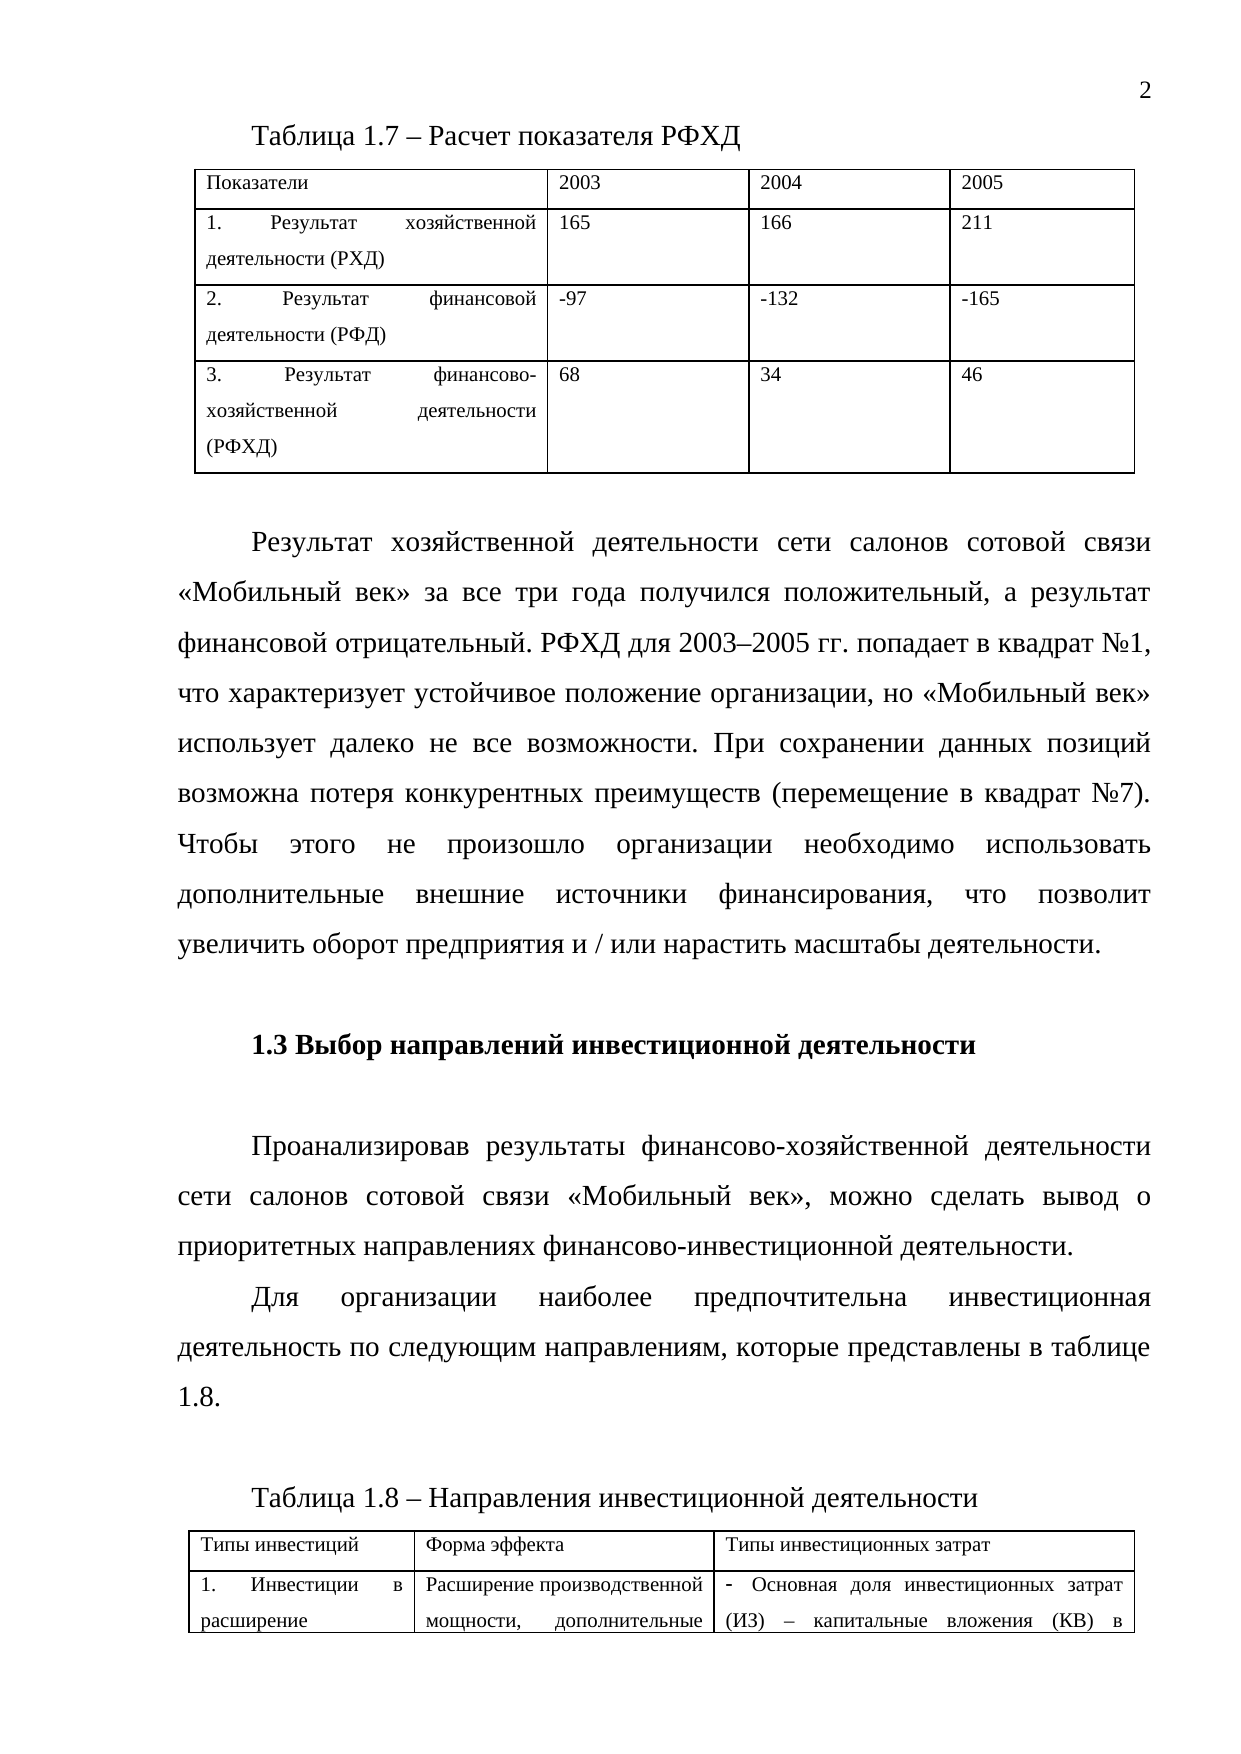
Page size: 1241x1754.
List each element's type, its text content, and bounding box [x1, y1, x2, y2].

text Таблица 1.7 – Расчет показателя РФХД [177, 118, 1152, 152]
table_header Показатели [196, 170, 547, 208]
table_cell 165 [548, 210, 748, 284]
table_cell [415, 1572, 713, 1632]
text Проанализировав результаты финансово-хозяйственной деятельности сети салонов сотовой связи «Мобильный век», можно сделать вывод о приоритетных направлениях финансово-инвестиционной деятельности. [177, 1128, 1152, 1262]
table_cell 3. Результат финансово-хозяйственной деятельности (РФХД) [196, 362, 547, 472]
table_header 2004 [750, 170, 949, 208]
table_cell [715, 1572, 1134, 1632]
table_cell 34 [750, 362, 949, 472]
table_cell -132 [750, 286, 949, 360]
table_cell -97 [548, 286, 748, 360]
table_cell 166 [750, 210, 949, 284]
table_header Типы инвестиционных затрат [715, 1532, 1134, 1570]
table_cell 1. Результат хозяйственной деятельности (РХД) [196, 210, 547, 284]
text Таблица 1.8 – Направления инвестиционной деятельности [177, 1480, 1152, 1513]
table_cell 2. Результат финансовой деятельности (РФД) [196, 286, 547, 360]
table_header 2005 [951, 170, 1134, 208]
text Результат хозяйственной деятельности сети салонов сотовой связи «Мобильный век» за все три года получился положительный, а результат финансовой отрицательный. РФХД для 2003–2005 гг. попадает в квадрат №1, что характеризует устойчивое положение организации, но «Мобильный век» использует далеко не все возможности. При сохранении данных позиций возможна потеря конкурентных преимуществ (перемещение в квадрат №7). Чтобы этого не произошло организации необходимо использовать дополнительные внешние источники финансирования, что позволит увеличить оборот предприятия и / или нарастить масштабы деятельности. [177, 524, 1152, 960]
table_cell -165 [951, 286, 1134, 360]
table_cell 46 [951, 362, 1134, 472]
table_cell 211 [951, 210, 1134, 284]
text Для организации наиболее предпочтительна инвестиционная деятельность по следующим направлениям, которые представлены в таблице 1.8. [177, 1279, 1152, 1413]
table_header Типы инвестиций [190, 1532, 414, 1570]
text 1.3 Выбор направлений инвестиционной деятельности [177, 1027, 1152, 1061]
table_cell 68 [548, 362, 748, 472]
table_header Форма эффекта [415, 1532, 713, 1570]
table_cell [190, 1572, 414, 1632]
table_header 2003 [548, 170, 748, 208]
